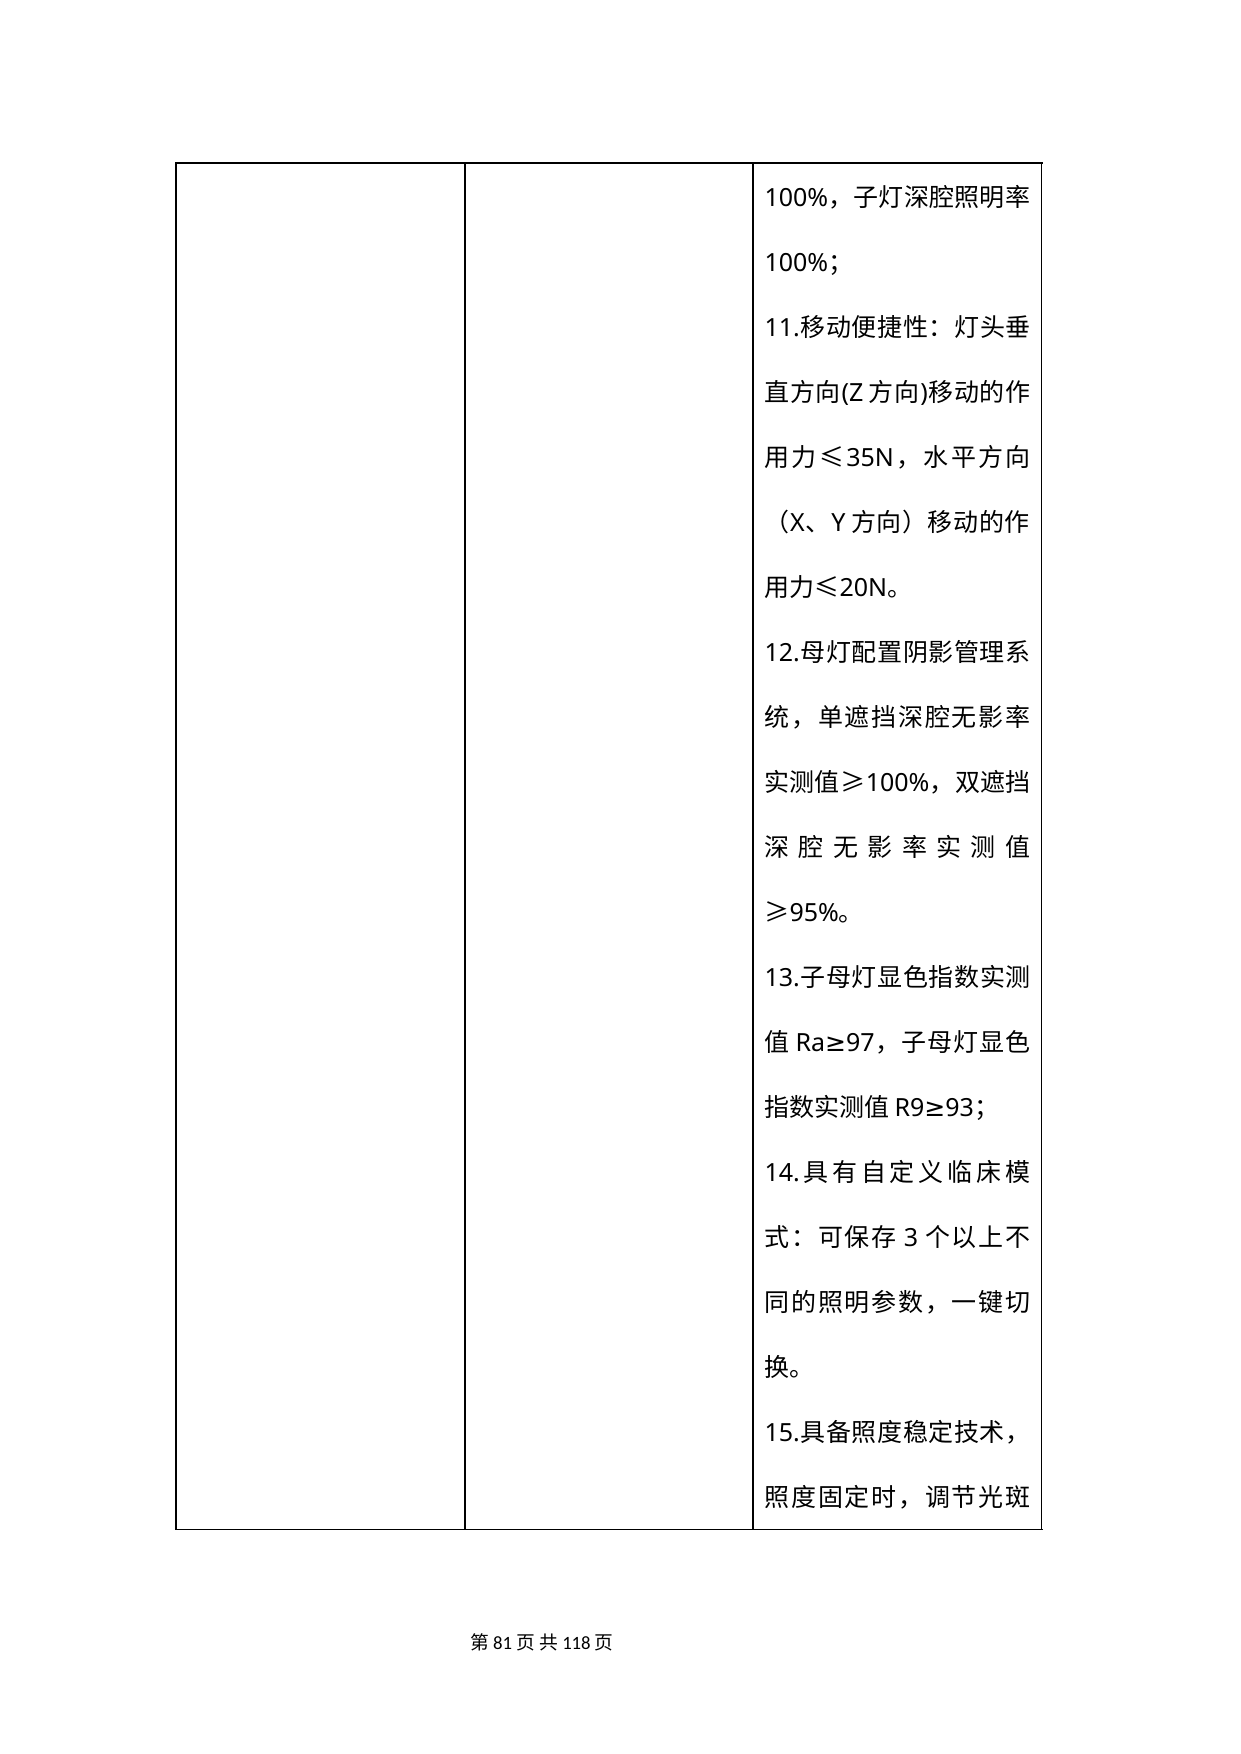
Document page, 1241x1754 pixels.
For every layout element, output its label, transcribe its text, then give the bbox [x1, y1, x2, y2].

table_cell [754, 164, 1041, 1528]
table_cell [466, 164, 752, 1528]
table_cell 1 [177, 164, 464, 1528]
